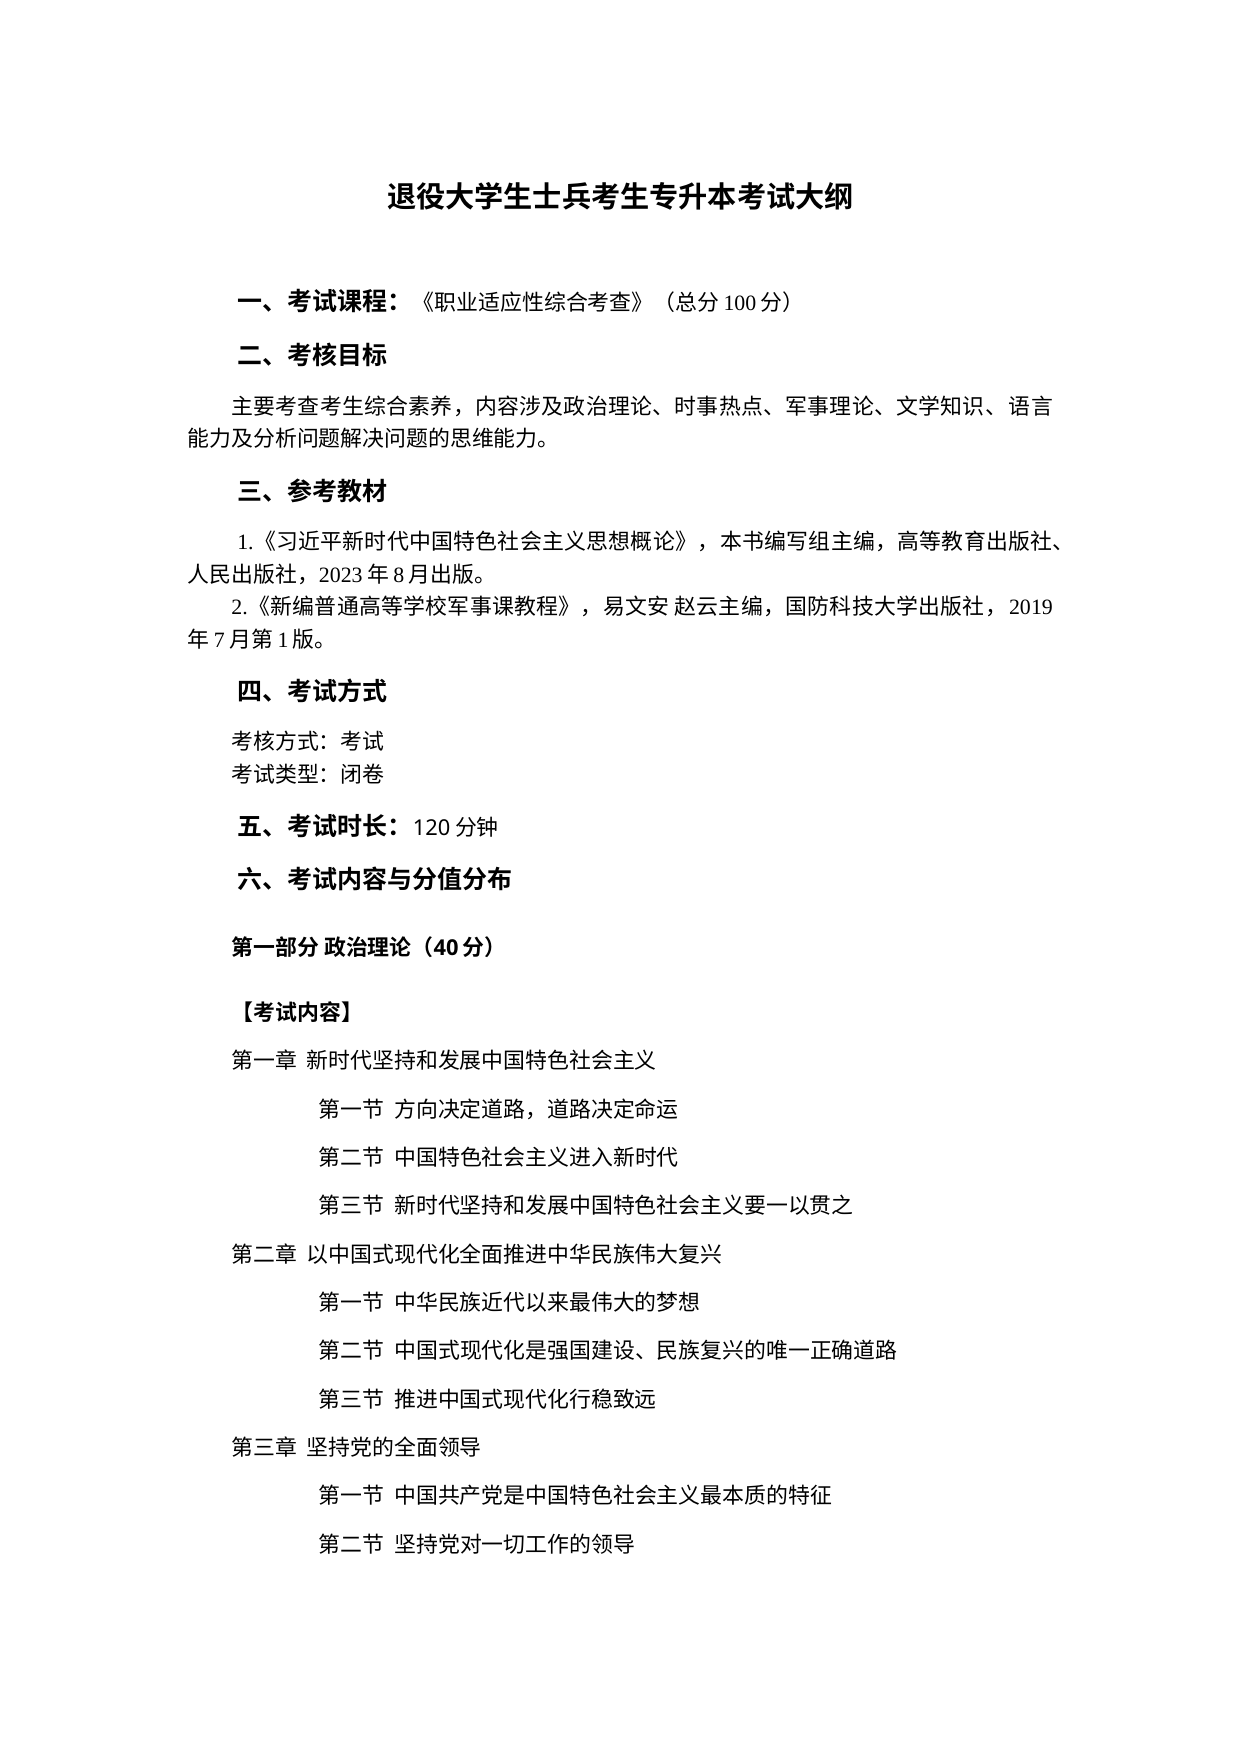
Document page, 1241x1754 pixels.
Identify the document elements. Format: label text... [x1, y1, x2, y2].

text 第一节 方向决定道路，道路决定命运 [187, 1091, 1053, 1124]
text 主要考查考生综合素养，内容涉及政治理论、时事热点、军事理论、文学知识、语言能力及分析问题解决问题的思维能力。 [187, 388, 1053, 453]
text 第一节 中国共产党是中国特色社会主义最本质的特征 [187, 1478, 1053, 1510]
text 六、考试内容与分值分布 [187, 859, 1053, 895]
list 五、考试时长：120分钟 [187, 805, 1053, 843]
text 第一部分 政治理论（40分） [187, 930, 1053, 962]
text 考核方式：考试 [187, 724, 1053, 756]
text 第三章 坚持党的全面领导 [187, 1429, 1053, 1462]
text 四、考试方式 [187, 670, 1053, 708]
text 【考试内容】 [187, 994, 1053, 1027]
text 考试类型：闭卷 [187, 756, 1053, 789]
text 第三节 新时代坚持和发展中国特色社会主义要一以贯之 [187, 1188, 1053, 1220]
text 第二章 以中国式现代化全面推进中华民族伟大复兴 [187, 1236, 1053, 1269]
text 三、参考教材 [187, 470, 1053, 507]
text 2.《新编普通高等学校军事课教程》，易文安 赵云主编，国防科技大学出版社，2019年7月第1版。 [187, 589, 1053, 654]
text 第一章 新时代坚持和发展中国特色社会主义 [187, 1043, 1053, 1075]
text 第二节 坚持党对一切工作的领导 [187, 1526, 1053, 1559]
text 第二节 中国特色社会主义进入新时代 [187, 1139, 1053, 1172]
text 1.《习近平新时代中国特色社会主义思想概论》，本书编写组主编，高等教育出版社、人民出版社，2023年8月出版。 [187, 524, 1053, 589]
text 第三节 推进中国式现代化行稳致远 [187, 1381, 1053, 1414]
text 二、考核目标 [187, 335, 1053, 372]
text 第一节 中华民族近代以来最伟大的梦想 [187, 1284, 1053, 1317]
text 退役大学生士兵考生专升本考试大纲 [187, 162, 1053, 227]
text 第二节 中国式现代化是强国建设、民族复兴的唯一正确道路 [187, 1333, 1053, 1365]
text 一、考试课程：《职业适应性综合考查》（总分100分） [187, 281, 1053, 318]
